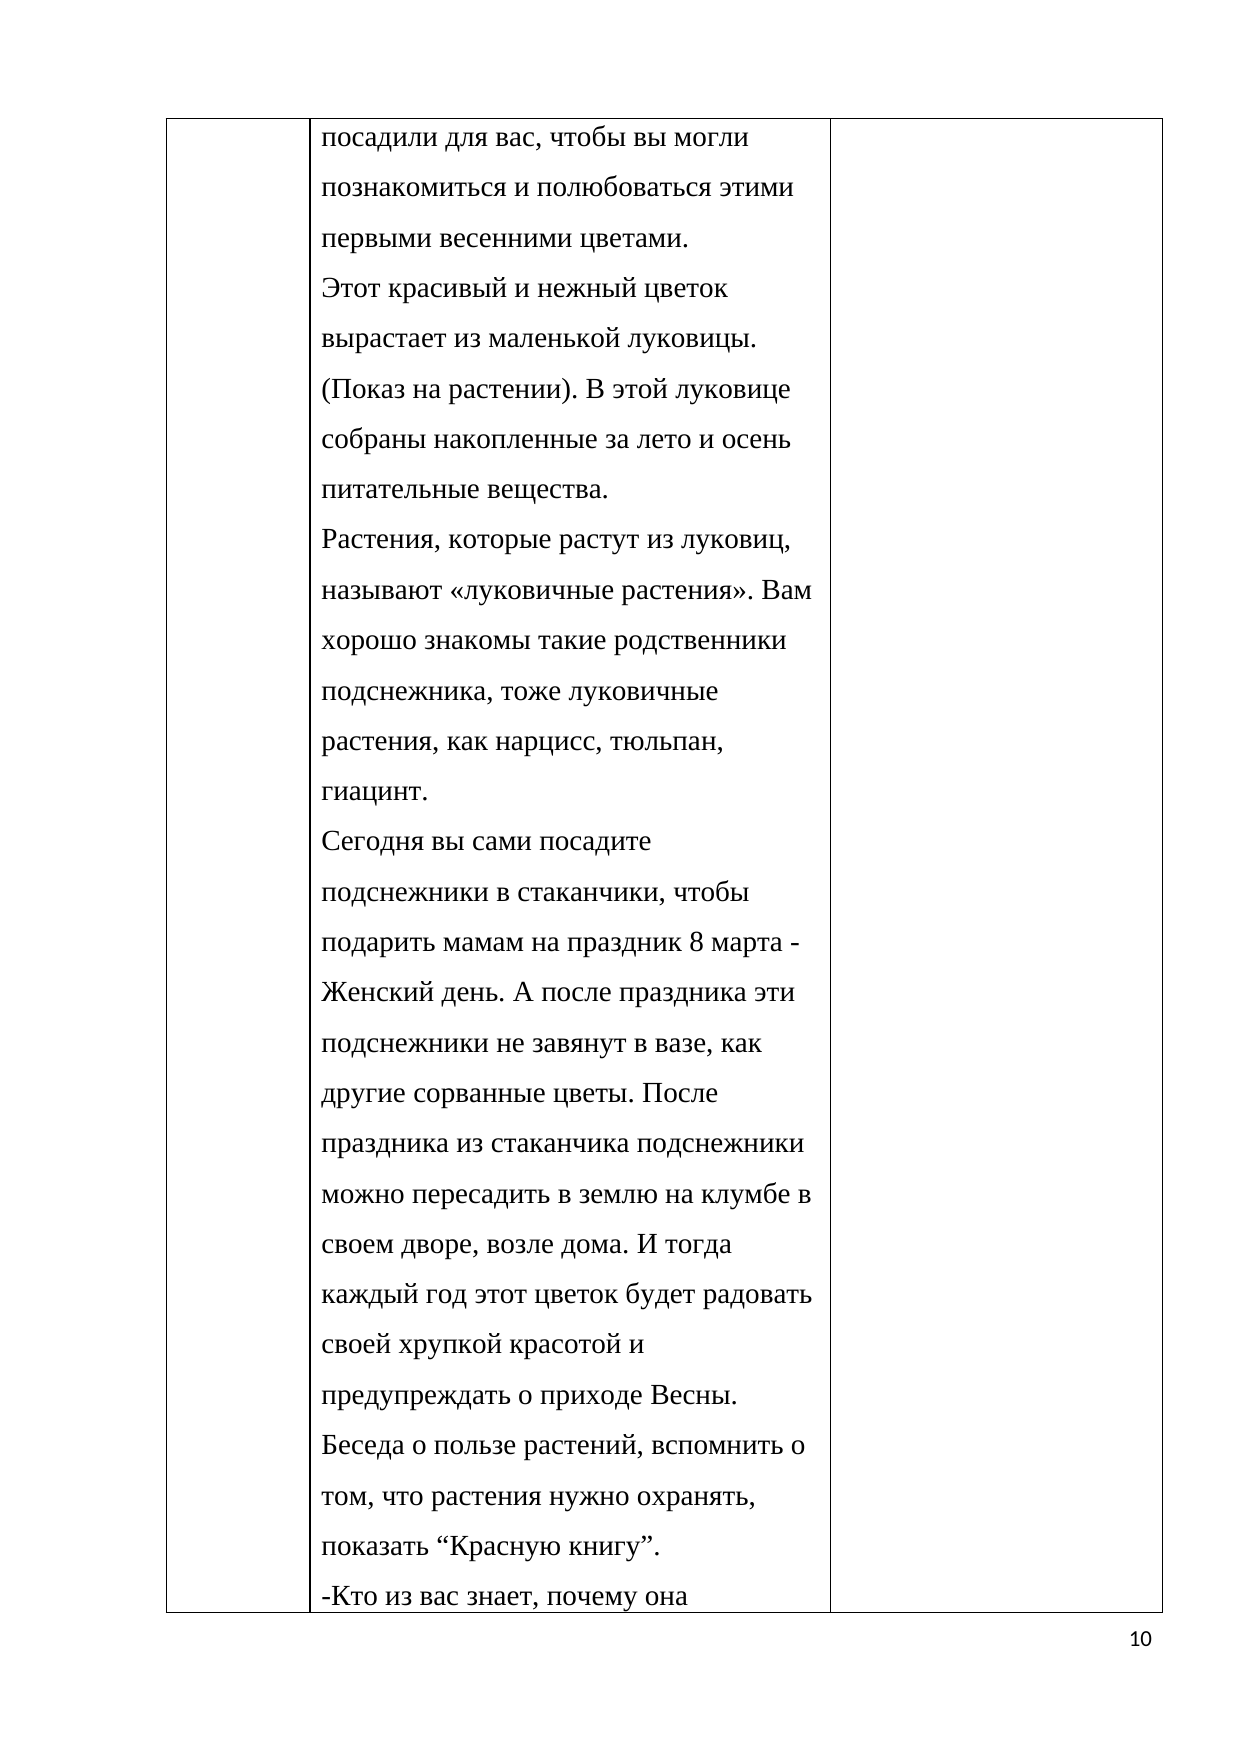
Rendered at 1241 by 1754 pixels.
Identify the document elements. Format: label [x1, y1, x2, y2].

table_cell [311, 119, 830, 1612]
table_cell [831, 119, 1162, 1612]
